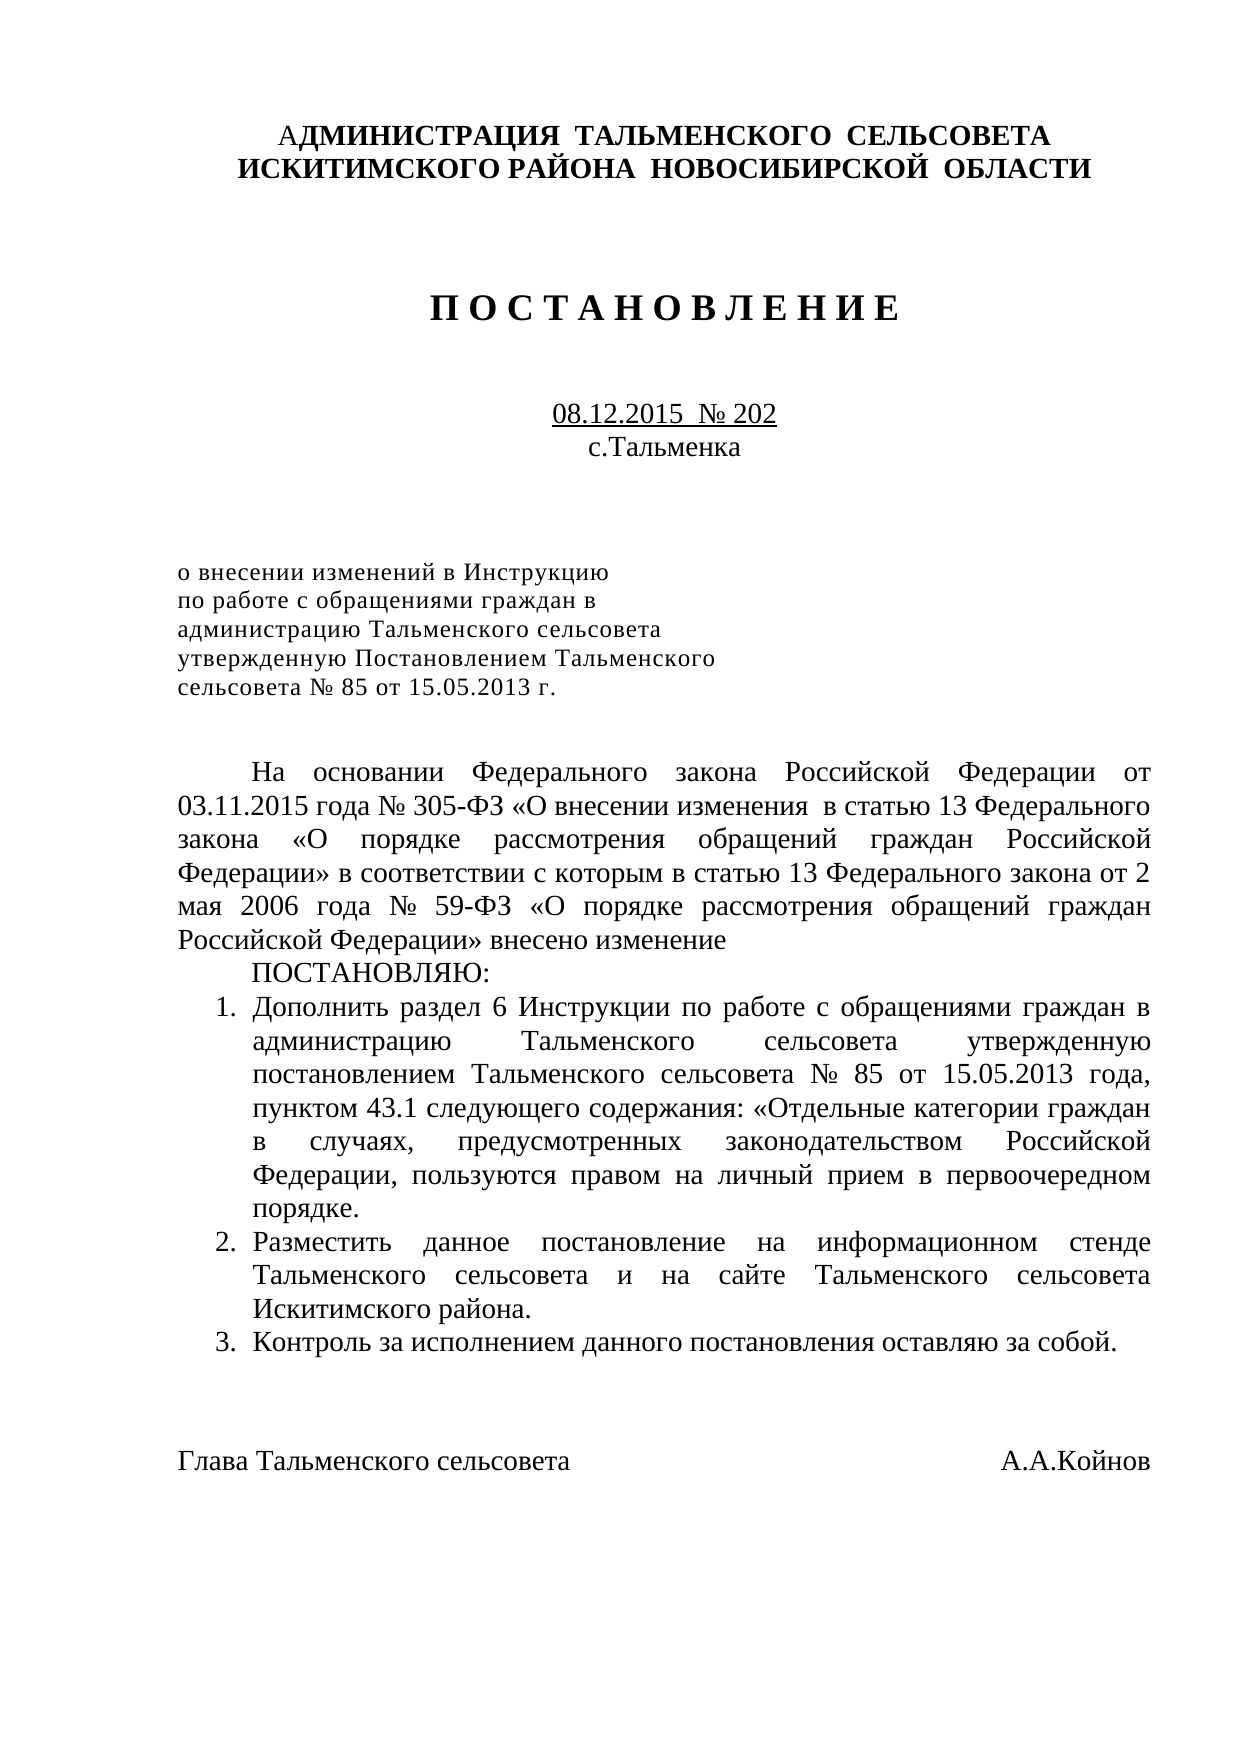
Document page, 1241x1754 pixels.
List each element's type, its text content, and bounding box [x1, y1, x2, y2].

text Глава Тальменского сельсовета А.А.Койнов [177, 1443, 1152, 1477]
list Дополнить раздел 6 Инструкции по работе с обращениями граждан в администрацию Тальменского сельсовета утвержденную постановлением Тальменского сельсовета № 85 от 15.05.2013 года, пунктом 43.1 следующего содержания: «Отдельные категории граждан в случаях, предусмотренных законодательством Российской Федерации, пользуются правом на личный прием в первоочередном порядке. [215, 989, 1152, 1224]
text П О С Т А Н О В Л Е Н И Е [177, 286, 1152, 329]
text о внесении изменений в Инструкцию [177, 557, 1152, 586]
text ПОСТАНОВЛЯЮ: [177, 956, 1152, 989]
text АДМИНИСТРАЦИЯ ТАЛЬМЕНСКОГО СЕЛЬСОВЕТА ИСКИТИМСКОГО РАЙОНА НОВОСИБИРСКОЙ ОБЛАСТИ [177, 118, 1152, 185]
text по работе с обращениями граждан в [177, 586, 1152, 614]
list Контроль за исполнением данного постановления оставляю за собой. [215, 1324, 1152, 1358]
text администрацию Тальменского сельсовета [177, 614, 1152, 643]
text 08.12.2015 № 202 [177, 396, 1152, 429]
list Разместить данное постановление на информационном стенде Тальменского сельсовета и на сайте Тальменского сельсовета Искитимского района. [215, 1224, 1152, 1324]
text с.Тальменка [177, 429, 1152, 463]
text утвержденную Постановлением Тальменского [177, 643, 1152, 672]
text сельсовета № 85 от 15.05.2013 г. [177, 672, 1152, 701]
text На основании Федерального закона Российской Федерации от 03.11.2015 года № 305-ФЗ «О внесении изменения в статью 13 Федерального закона «О порядке рассмотрения обращений граждан Российской Федерации» в соответствии с которым в статью 13 Федерального закона от 2 мая 2006 года № 59-ФЗ «О порядке рассмотрения обращений граждан Российской Федерации» внесено изменение [177, 754, 1152, 956]
